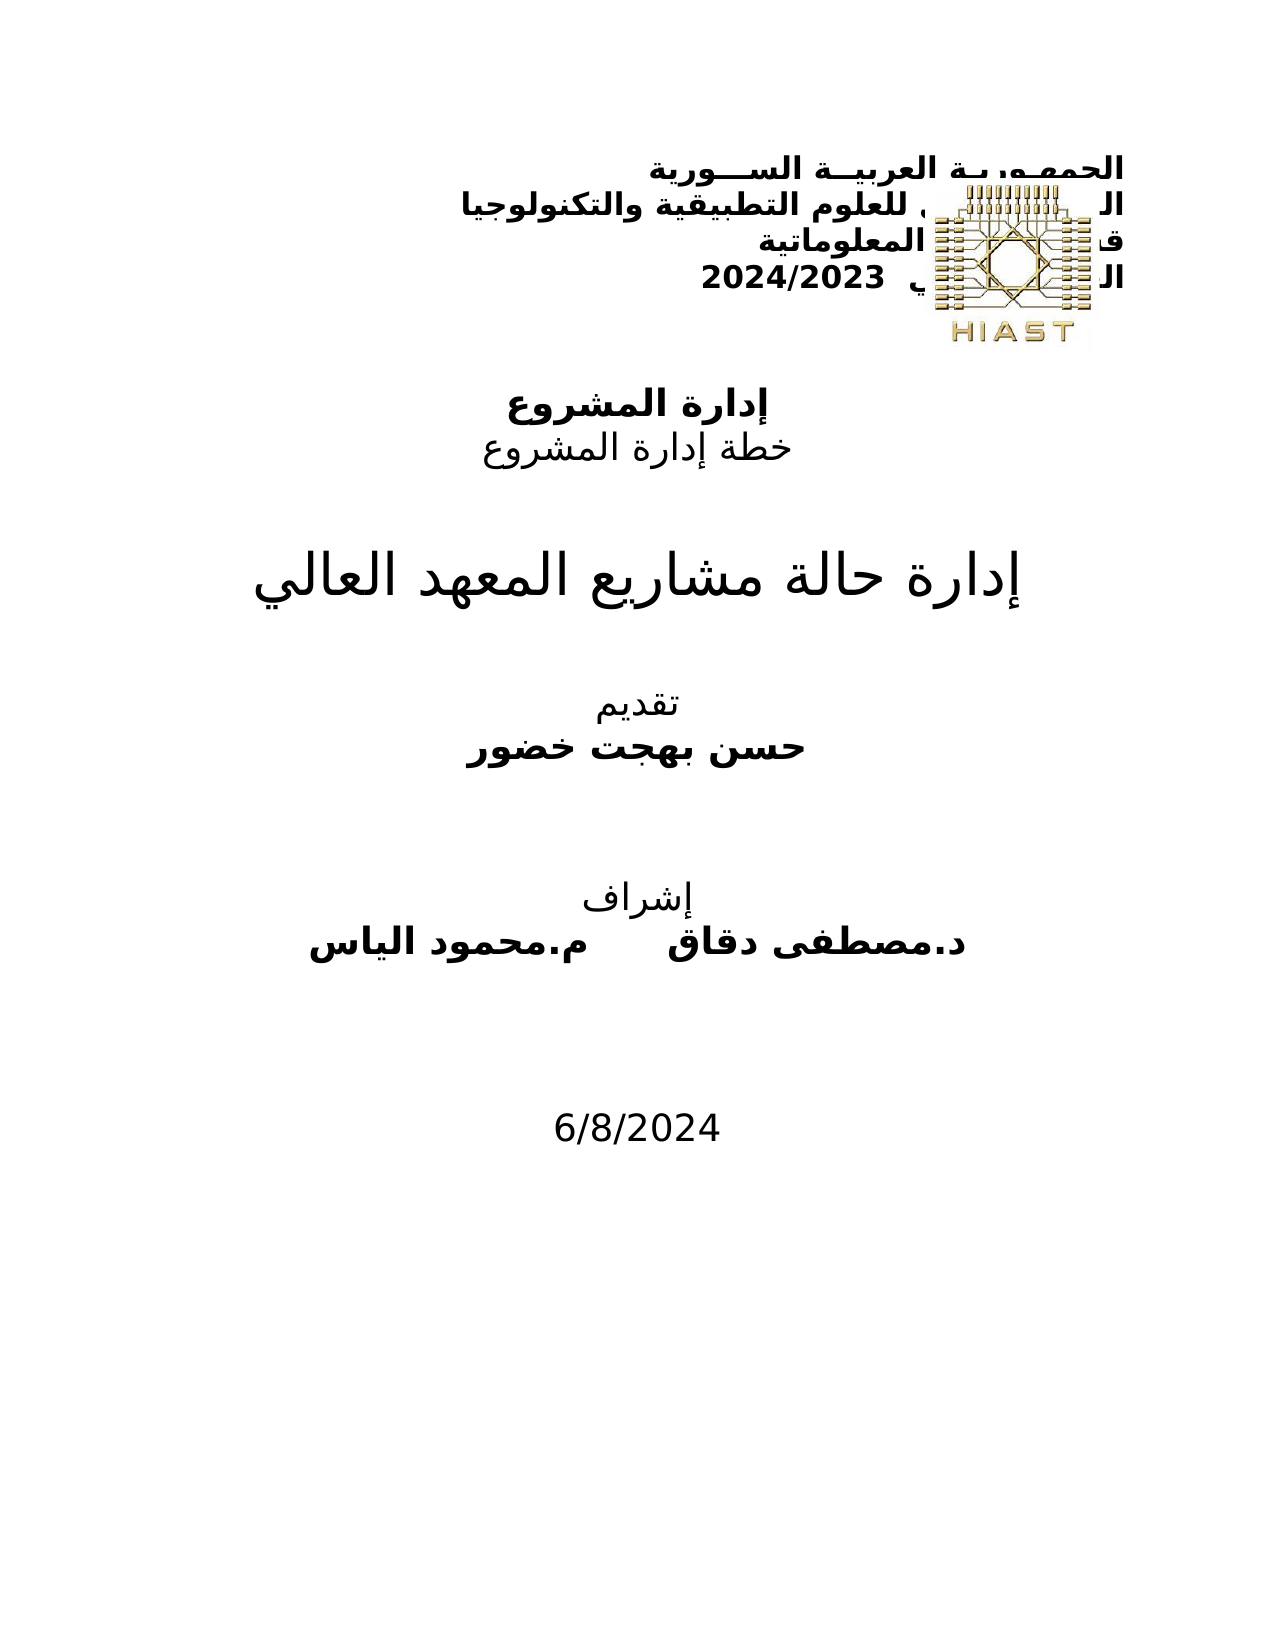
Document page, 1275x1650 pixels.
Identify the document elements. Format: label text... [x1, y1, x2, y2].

text الجمهـوريـة العربيــة الســـورية [150, 150, 1125, 186]
text إدارة حالة مشاريع المعهد العالي [225, 541, 1050, 609]
text إدارة المشروع [150, 382, 1125, 425]
picture [925, 178, 1100, 354]
text خطة إدارة المشروع [150, 425, 1125, 469]
text العام الدراسي 2024/2023 [150, 259, 925, 295]
text 6/8/2024 [150, 1107, 1125, 1150]
text المعهد العالي للعلوم التطبيقية والتكنولوجيا [150, 186, 925, 223]
text حسن بهجت خضور [150, 724, 1125, 768]
text إشراف [150, 876, 1125, 919]
text قسـم النظم المعلوماتية [150, 223, 925, 259]
text د.مصطفى دقاق م.محمود الياس [150, 919, 1125, 963]
text تقديم [150, 681, 1125, 724]
